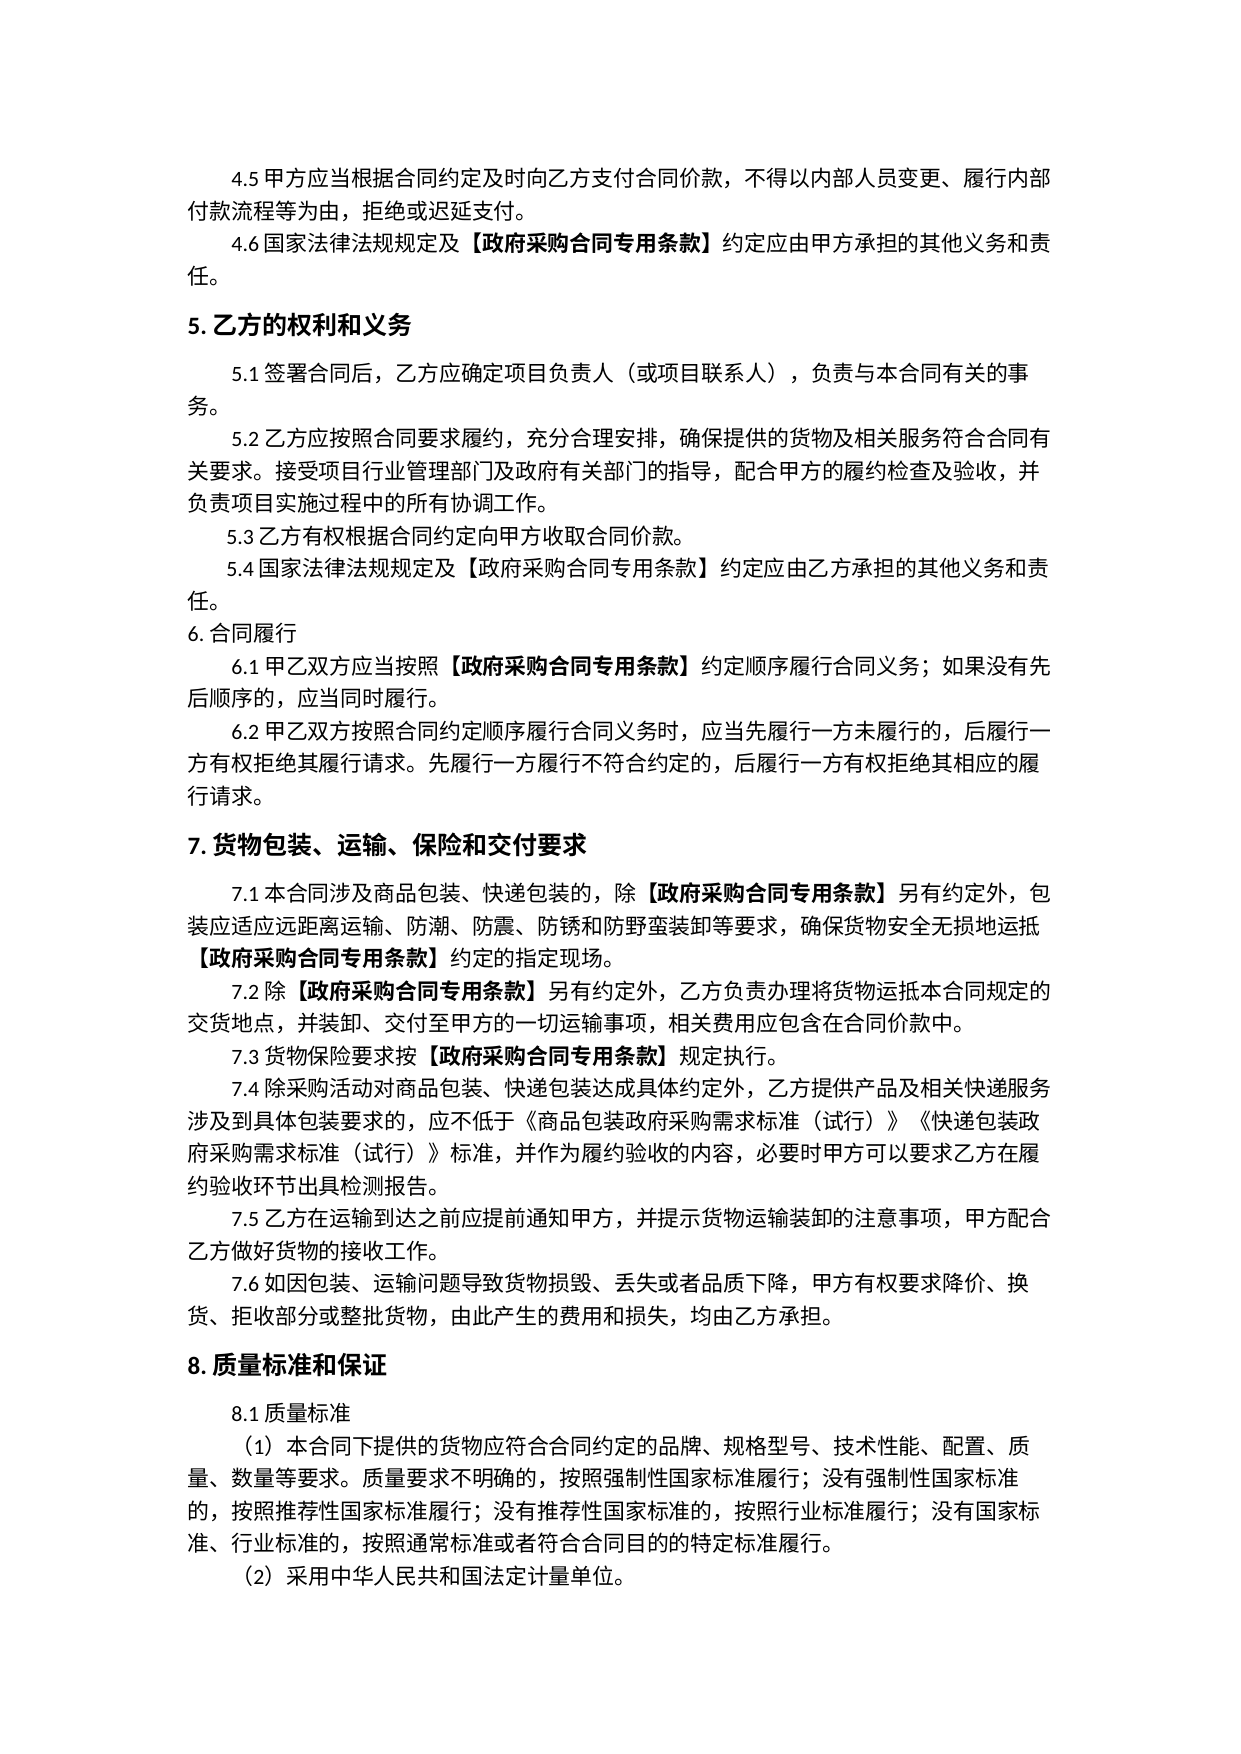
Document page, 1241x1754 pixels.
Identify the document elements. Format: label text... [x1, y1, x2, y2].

text 6.2 甲乙双方按照合同约定顺序履行合同义务时，应当先履行一方未履行的，后履行一方有权拒绝其履行请求。先履行一方履行不符合约定的，后履行一方有权拒绝其相应的履行请求。 [187, 714, 1053, 812]
text 7.2 除【政府采购合同专用条款】另有约定外，乙方负责办理将货物运抵本合同规定的交货地点，并装卸、交付至甲方的一切运输事项，相关费用应包含在合同价款中。 [187, 974, 1053, 1039]
text （1）本合同下提供的货物应符合合同约定的品牌、规格型号、技术性能、配置、质量、数量等要求。质量要求不明确的，按照强制性国家标准履行；没有强制性国家标准的，按照推荐性国家标准履行；没有推荐性国家标准的，按照行业标准履行；没有国家标准、行业标准的，按照通常标准或者符合合同目的的特定标准履行。 [187, 1429, 1053, 1559]
text 7. 货物包装、运输、保险和交付要求 [187, 812, 1053, 877]
text （2）采用中华人民共和国法定计量单位。 [187, 1559, 1053, 1592]
text 5.3乙方有权根据合同约定向甲方收取合同价款。 [187, 519, 1053, 552]
text 4.5甲方应当根据合同约定及时向乙方支付合同价款，不得以内部人员变更、履行内部付款流程等为由，拒绝或迟延支付。 [187, 162, 1053, 227]
text 5.4国家法律法规规定及【政府采购合同专用条款】约定应由乙方承担的其他义务和责任。 [187, 552, 1053, 617]
text 8. 质量标准和保证 [187, 1332, 1053, 1397]
text 7.3 货物保险要求按【政府采购合同专用条款】规定执行。 [187, 1039, 1053, 1072]
text 5.2 乙方应按照合同要求履约，充分合理安排，确保提供的货物及相关服务符合合同有关要求。接受项目行业管理部门及政府有关部门的指导，配合甲方的履约检查及验收，并负责项目实施过程中的所有协调工作。 [187, 422, 1053, 519]
text 6.1 甲乙双方应当按照【政府采购合同专用条款】约定顺序履行合同义务；如果没有先后顺序的，应当同时履行。 [187, 649, 1053, 714]
text 6. 合同履行 [187, 617, 1053, 649]
text 7.4 除采购活动对商品包装、快递包装达成具体约定外，乙方提供产品及相关快递服务涉及到具体包装要求的，应不低于《商品包装政府采购需求标准（试行）》《快递包装政府采购需求标准（试行）》标准，并作为履约验收的内容，必要时甲方可以要求乙方在履约验收环节出具检测报告。 [187, 1072, 1053, 1202]
text 5.1 签署合同后，乙方应确定项目负责人（或项目联系人），负责与本合同有关的事务。 [187, 357, 1053, 422]
text 8.1 质量标准 [187, 1397, 1053, 1429]
text 5. 乙方的权利和义务 [187, 292, 1053, 357]
text 7.1 本合同涉及商品包装、快递包装的，除【政府采购合同专用条款】另有约定外，包装应适应远距离运输、防潮、防震、防锈和防野蛮装卸等要求，确保货物安全无损地运抵【政府采购合同专用条款】约定的指定现场。 [187, 877, 1053, 974]
text 7.6 如因包装、运输问题导致货物损毁、丢失或者品质下降，甲方有权要求降价、换货、拒收部分或整批货物，由此产生的费用和损失，均由乙方承担。 [187, 1267, 1053, 1332]
text 4.6国家法律法规规定及【政府采购合同专用条款】约定应由甲方承担的其他义务和责任。 [187, 227, 1053, 292]
text 7.5 乙方在运输到达之前应提前通知甲方，并提示货物运输装卸的注意事项，甲方配合乙方做好货物的接收工作。 [187, 1202, 1053, 1267]
